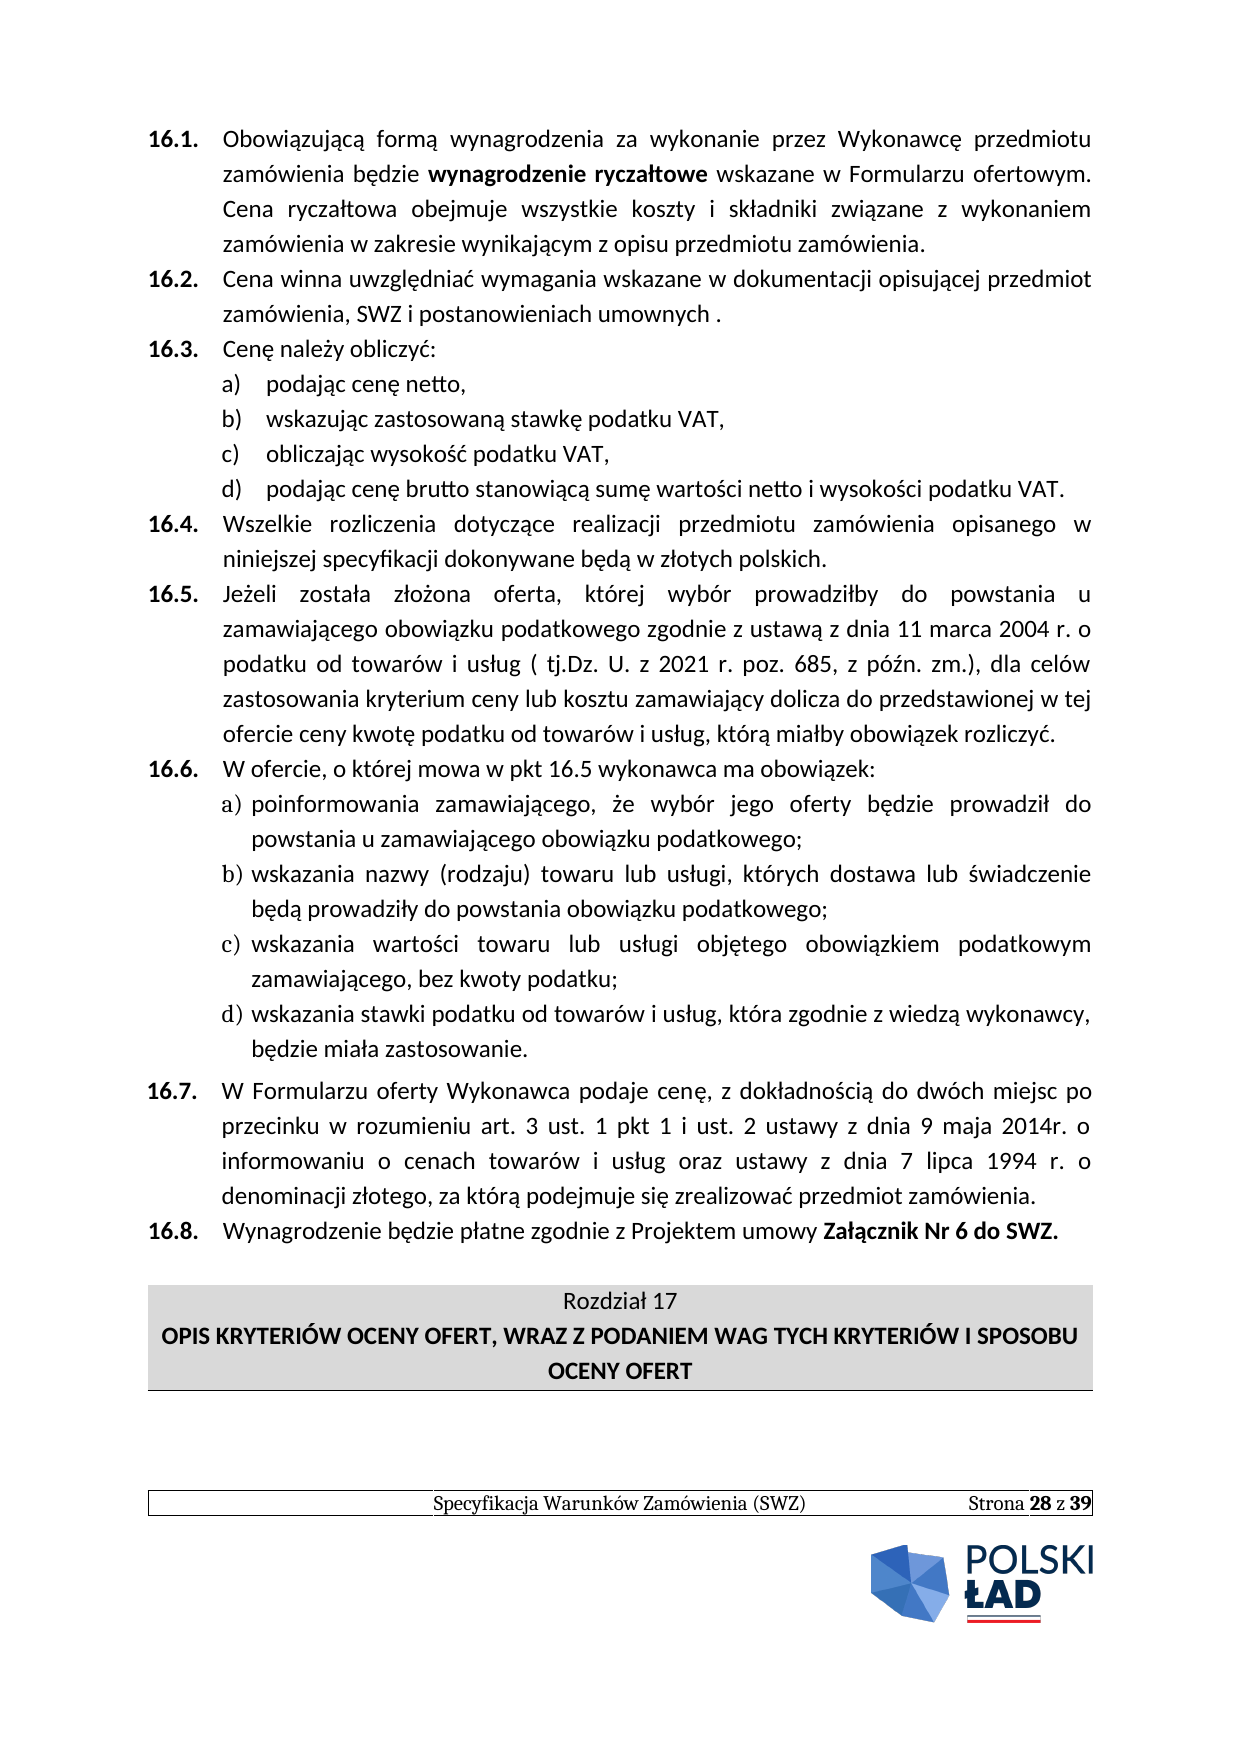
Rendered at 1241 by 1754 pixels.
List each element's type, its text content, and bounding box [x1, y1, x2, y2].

list poinformowania zamawiającego, że wybór jego oferty będzie prowadził do powstania u zamawiającego obowiązku podatkowego; [221, 788, 1093, 853]
list W ofercie, o której mowa w pkt 16.5 wykonawca ma obowiązek: [148, 753, 1093, 783]
list Cena winna uwzględniać wymagania wskazane w dokumentacji opisującej przedmiot zamówienia, SWZ i postanowieniach umownych . [148, 263, 1093, 328]
list obliczając wysokość podatku VAT, [221, 438, 1093, 468]
list Obowiązującą formą wynagrodzenia za wykonanie przez Wykonawcę przedmiotu zamówienia będzie wynagrodzenie ryczałtowe wskazane w Formularzu ofertowym. Cena ryczałtowa obejmuje wszystkie koszty i składniki związane z wykonaniem zamówienia w zakresie wynikającym z opisu przedmiotu zamówienia. [148, 123, 1093, 258]
list W Formularzu oferty Wykonawca podaje cenę, z dokładnością do dwóch miejsc po przecinku w rozumieniu art. 3 ust. 1 pkt 1 i ust. 2 ustawy z dnia 9 maja 2014r. o informowaniu o cenach towarów i usług oraz ustawy z dnia 7 lipca 1994 r. o denominacji złotego, za którą podejmuje się zrealizować przedmiot zamówienia. [146, 1075, 1093, 1211]
list podając cenę brutto stanowiącą sumę wartości netto i wysokości podatku VAT. [221, 473, 1093, 503]
list wskazania nazwy (rodzaju) towaru lub usługi, których dostawa lub świadczenie będą prowadziły do powstania obowiązku podatkowego; [221, 858, 1093, 923]
list wskazania wartości towaru lub usługi objętego obowiązkiem podatkowym zamawiającego, bez kwoty podatku; [221, 928, 1093, 993]
list wskazania stawki podatku od towarów i usług, która zgodnie z wiedzą wykonawcy, będzie miała zastosowanie. [221, 998, 1093, 1063]
picture [871, 1545, 1093, 1623]
list Cenę należy obliczyć: [148, 333, 1093, 363]
list wskazując zastosowaną stawkę podatku VAT, [221, 403, 1093, 433]
list Jeżeli została złożona oferta, której wybór prowadziłby do powstania u zamawiającego obowiązku podatkowego zgodnie z ustawą z dnia 11 marca 2004 r. o podatku od towarów i usług ( tj.Dz. U. z 2021 r. poz. 685, z późn. zm.), dla celów zastosowania kryterium ceny lub kosztu zamawiający dolicza do przedstawionej w tej ofercie ceny kwotę podatku od towarów i usług, którą miałby obowiązek rozliczyć. [148, 578, 1093, 748]
list Wszelkie rozliczenia dotyczące realizacji przedmiotu zamówienia opisanego w niniejszej specyfikacji dokonywane będą w złotych polskich. [148, 508, 1093, 573]
list podając cenę netto, [221, 368, 1093, 398]
list Wynagrodzenie będzie płatne zgodnie z Projektem umowy Załącznik Nr 6 do SWZ. [148, 1215, 1093, 1246]
table_header Rozdział 17 OPIS KRYTERIÓW OCENY OFERT, WRAZ Z PODANIEM WAG TYCH KRYTERIÓW I SPOSOBU OCENY OFERT [148, 1285, 1093, 1390]
